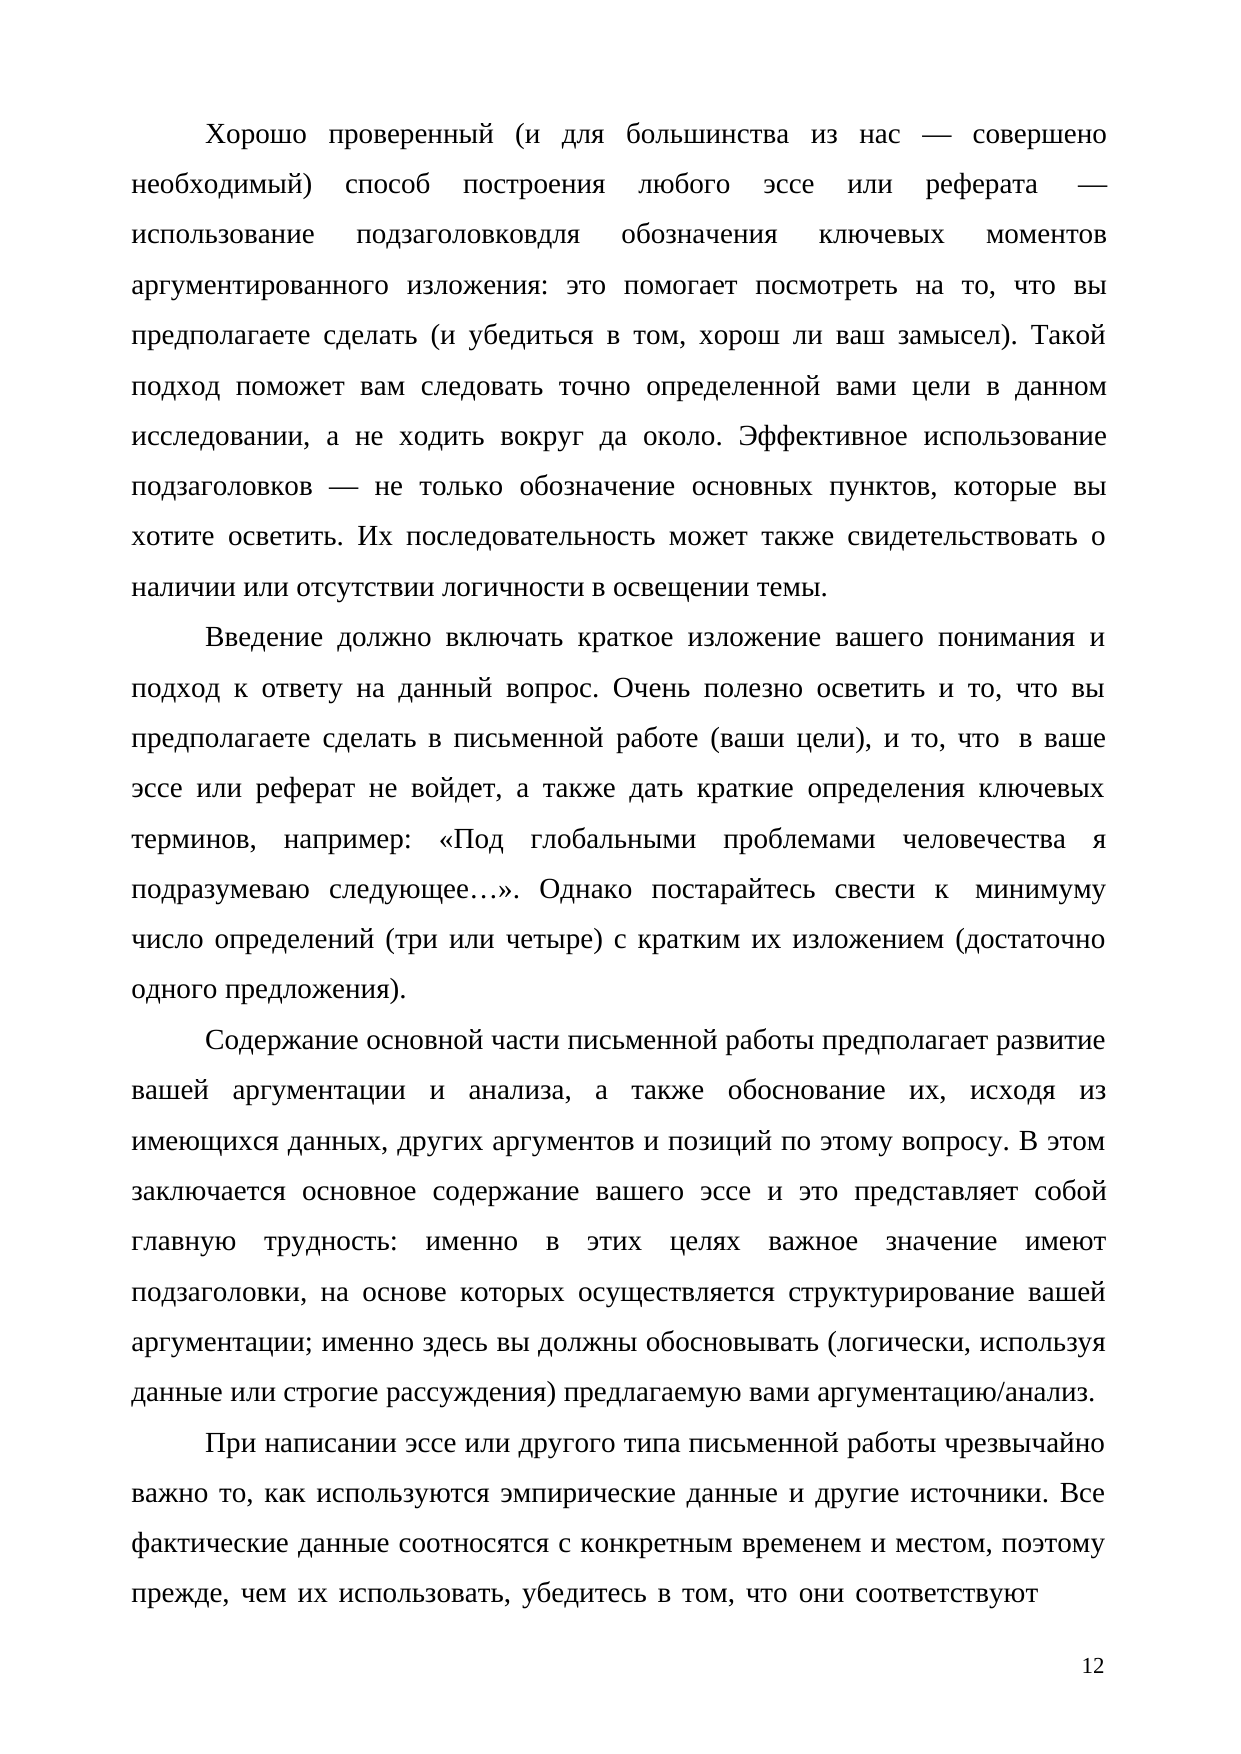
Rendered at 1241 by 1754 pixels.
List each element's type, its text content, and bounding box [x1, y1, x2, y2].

text Введение должно включать краткое изложение вашего понимания и подход к ответу на данный вопрос. Очень полезно осветить и то, что вы предполагаете сделать в письменной работе (ваши цели), и то, что в ваше эссе или реферат не войдет, а также дать краткие определения ключевых терминов, например: «Под глобальными проблемами человечества я подразумеваю следующее…». Однако постарайтесь свести к минимуму число определений (три или четыре) с кратким их изложением (достаточно одного предложения). [131, 619, 1106, 1005]
text Хорошо проверенный (и для большинства из нас — совершено необходимый) способ построения любого эссе или реферата — использование подзаголовковдля обозначения ключевых моментов аргументированного изложения: это помогает посмотреть на то, что вы предполагаете сделать (и убедиться в том, хорош ли ваш замысел). Такой подход поможет вам следовать точно определенной вами цели в данном исследовании, а не ходить вокруг да около. Эффективное использование подзаголовков — не только обозначение основных пунктов, которые вы хотите осветить. Их последовательность может также свидетельствовать о наличии или отсутствии логичности в освещении темы. [131, 116, 1107, 602]
text Содержание основной части письменной работы предполагает развитие вашей аргументации и анализа, а также обоснование их, исходя из имеющихся данных, других аргументов и позиций по этому вопросу. В этом заключается основное содержание вашего эссе и это представляет собой главную трудность: именно в этих целях важное значение имеют подзаголовки, на основе которых осуществляется структурирование вашей аргументации; именно здесь вы должны обосновывать (логически, используя данные или строгие рассуждения) предлагаемую вами аргументацию/анализ. [131, 1022, 1107, 1408]
text При написании эссе или другого типа письменной работы чрезвычайно важно то, как используются эмпирические данные и другие источники. Все фактические данные соотносятся с конкретным временем и местом, поэтому прежде, чем их использовать, убедитесь в том, что они соответствуют [131, 1425, 1106, 1609]
